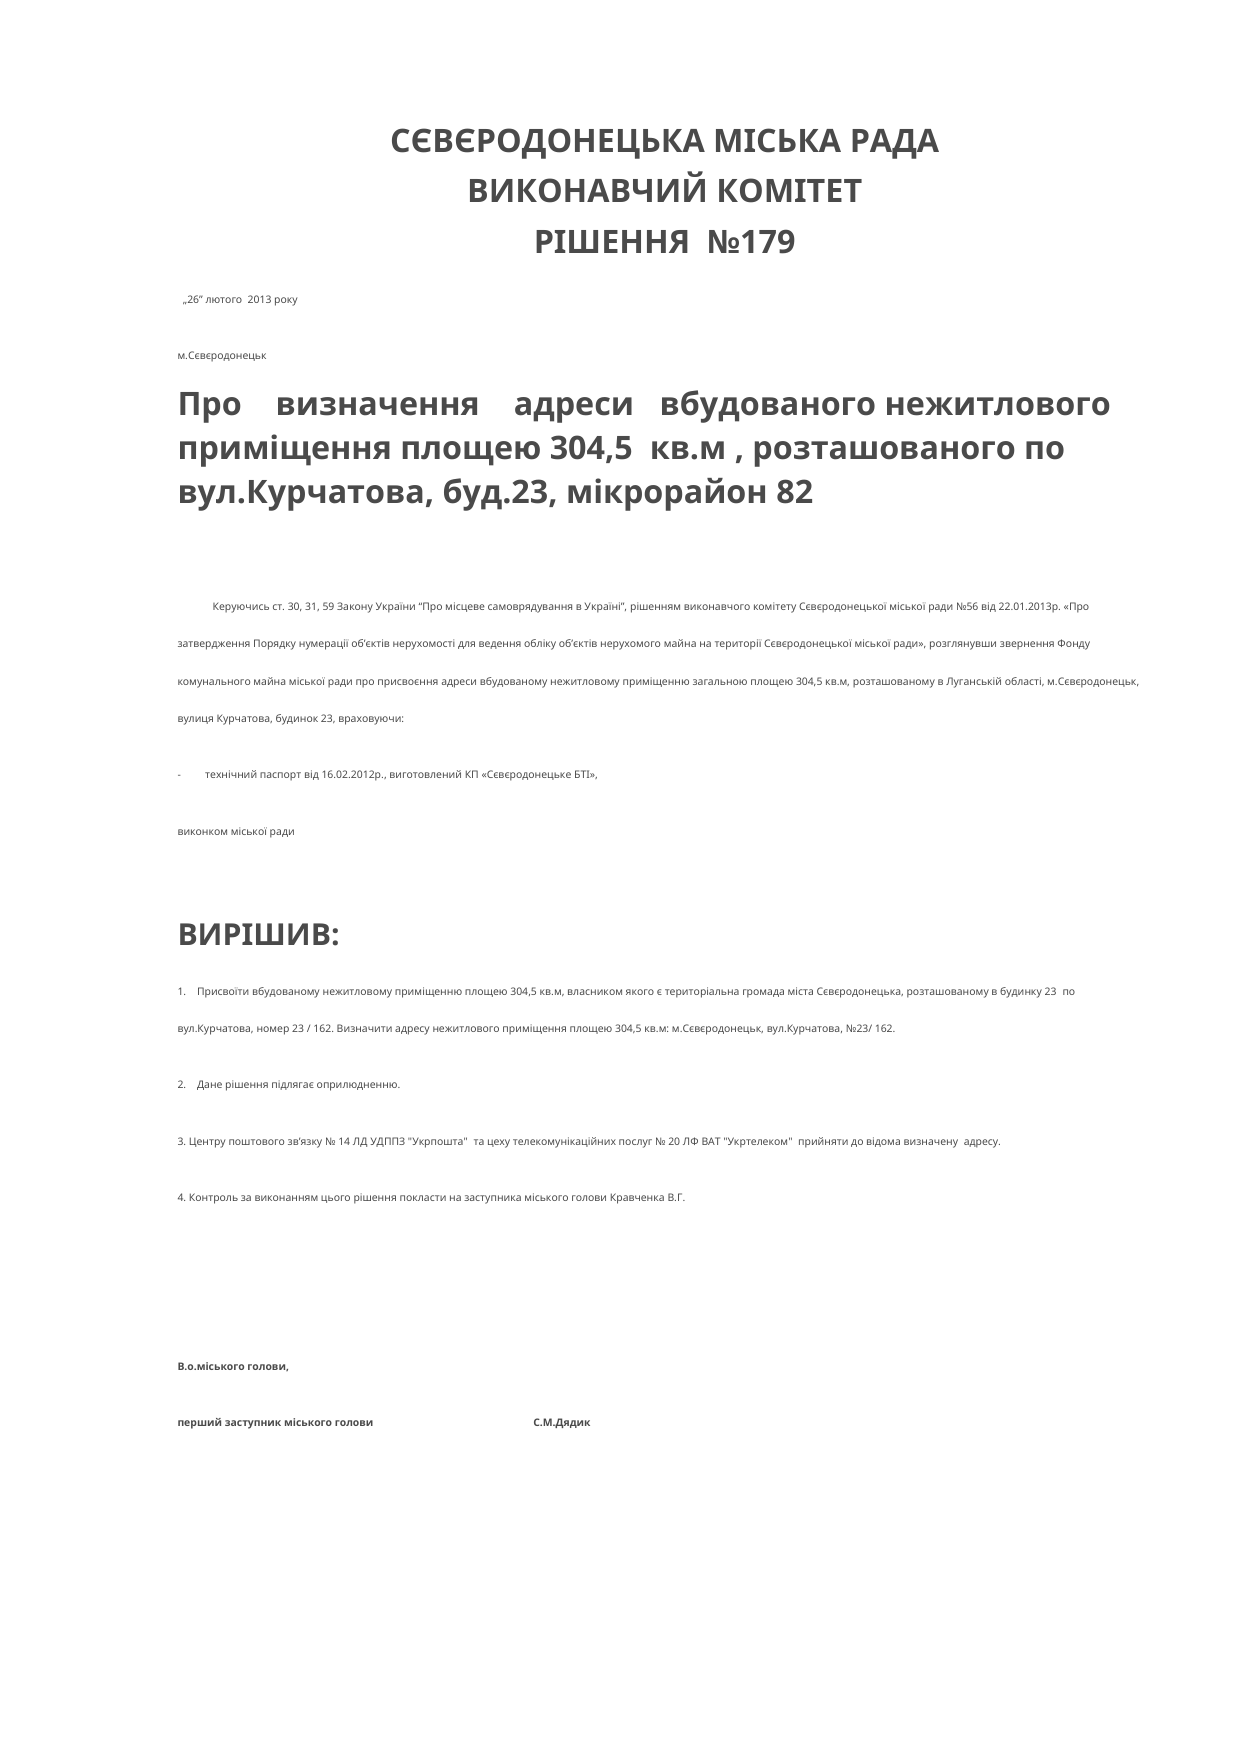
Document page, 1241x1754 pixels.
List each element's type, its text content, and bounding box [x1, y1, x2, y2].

text 2. Дане рішення підлягає оприлюдненню. [177, 1054, 1152, 1092]
text виконком міської ради [177, 801, 1152, 838]
text м.Сєвєродонецьк [177, 325, 1152, 362]
text перший заступник міського голови С.М.Дядик [177, 1392, 1152, 1429]
text В.о.міського голови, [177, 1336, 1152, 1373]
text СЄВЄРОДОНЕЦЬКА МІСЬКА РАДА [177, 118, 1152, 162]
text „26” лютого 2013 року [177, 269, 1152, 306]
text РІШЕННЯ №179 [177, 218, 1152, 262]
text Керуючись ст. 30, 31, 59 Закону України “Про місцеве самоврядування в Україні”, рішенням виконавчого комітету Сєвєродонецької міської ради №56 від 22.01.2013р. «Про затвердження Порядку нумерації об’єктів нерухомості для ведення обліку об’єктів нерухомого майна на території Сєвєродонецької міської ради», розглянувши звернення Фонду комунального майна міської ради про присвоєння адреси вбудованому нежитловому приміщенню загальною площею 304,5 кв.м, розташованому в Луганській області, м.Сєвєродонецьк, вулиця Курчатова, будинок 23, враховуючи: [177, 576, 1152, 726]
text 4. Контроль за виконанням цього рішення покласти на заступника міського голови Кравченка В.Г. [177, 1167, 1152, 1204]
text 1. Присвоїти вбудованому нежитловому приміщенню площею 304,5 кв.м, власником якого є територіальна громада міста Сєвєродонецька, розташованому в будинку 23 по вул.Курчатова, номер 23 / 162. Визначити адресу нежитлового приміщення площею 304,5 кв.м: м.Сєвєродонецьк, вул.Курчатова, №23/ 162. [177, 961, 1152, 1036]
text - технічний паспорт від 16.02.2012р., виготовлений КП «Сєвєродонецьке БТІ», [177, 744, 1152, 782]
text 3. Центру поштового зв’язку № 14 ЛД УДППЗ "Укрпошта" та цеху телекомунікаційних послуг № 20 ЛФ ВАТ "Укртелеком" прийняти до відома визначену адресу. [177, 1111, 1152, 1148]
text ВИКОНАВЧИЙ КОМІТЕТ [177, 168, 1152, 212]
text Про визначення адреси вбудованого нежитлового приміщення площею 304,5 кв.м , розташованого по вул.Курчатова, буд.23, мікрорайон 82 [177, 381, 1152, 513]
text ВИРІШИВ: [177, 913, 1152, 954]
